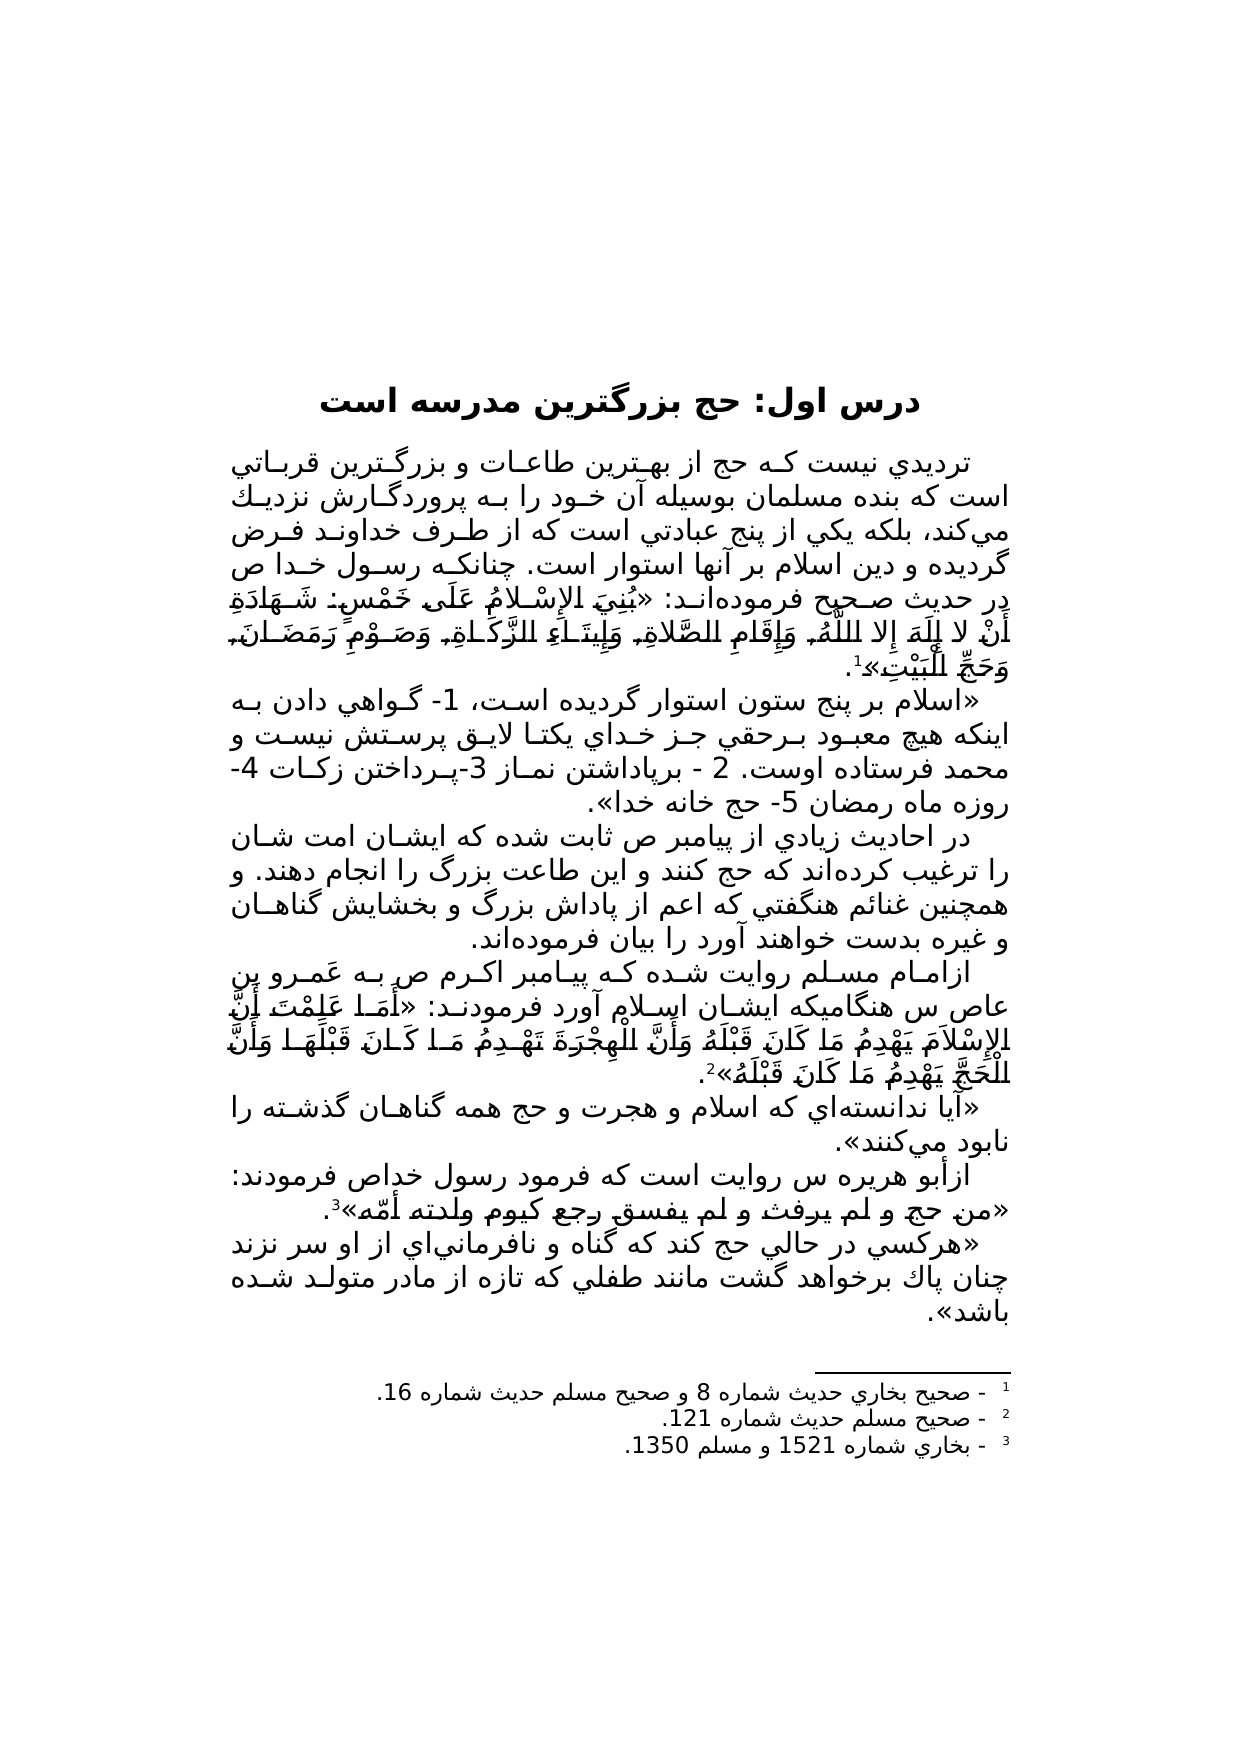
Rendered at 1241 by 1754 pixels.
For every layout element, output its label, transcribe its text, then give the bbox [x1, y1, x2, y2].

text ازأبو هريره س روايت است كه فرمود رسول خداص فرمودند: «من حج و لم يرفث و لم يفسق رجع كيوم ولدته أمّه». [230, 1159, 1010, 1227]
text ازامام مسلم روايت شده كه پيامبر اكرم ص به عَمرو بن عاص س هنگاميكه ايشان اسلام آورد فرمودند: «أَمَا عَلِمْتَ أَنَّ الإِسْلاَمَ يَهْدِمُ مَا كَانَ قَبْلَهُ وَأَنَّ الْهِجْرَةَ تَهْدِمُ مَا كَانَ قَبْلَهَا وَأَنَّ الْحَجَّ يَهْدِمُ مَا كَانَ قَبْلَهُ». [230, 955, 1010, 1091]
text «آيا ندانسته‌اي كه اسلام و هجرت و حج همه گناهان گذشته را نابود مي‌كنند». [230, 1091, 1010, 1159]
text «اسلام بر پنج ستون استوار گرديده است، 1- گواهي دادن به اينكه هيچ معبود برحقي جز خداي يكتا لايق پرستش نيست و محمد فرستاده اوست. 2 - برپاداشتن نماز 3-پرداختن زكات 4- روزه ماه رمضان 5- حج خانه خدا». [230, 683, 1010, 819]
text در احاديث زيادي از پيامبر ص ثابت شده كه ايشان امت شان را ترغيب كرده‌اند كه حج كنند و اين طاعت بزرگ را انجام دهند. و همچنين غنائم هنگفتي كه اعم از پاداش بزرگ و بخشايش گناهان و غيره بدست خواهند آورد را بيان فرموده‌اند. [230, 819, 1010, 955]
text «هركسي در حالي حج كند كه گناه و نافرماني‌اي از او سر نزند چنان پاك برخواهد گشت مانند طفلي كه تازه از مادر متولد شده باشد». [230, 1227, 1010, 1328]
text درس اول: حج بزرگترين مدرسه است [230, 382, 1010, 421]
text ترديدي نيست كه حج از بهترين طاعات و بزرگترين قرباتي است كه بنده مسلمان بوسيله آن خود را به پروردگارش نزديك مي‌كند، بلكه يكي از پنج عبادتي است كه از طرف خداوند فرض گرديده و دين اسلام بر آنها استوار است. چنانكه رسول خدا ص در حديث صحيح فرموده‌اند: «بُنِيَ الإِسْلامُ عَلَى خَمْسٍ: شَهَادَةِ أَنْ لا إِلَهَ إِلا اللَّهُ, وَإِقَامِ الصَّلاةِ, وَإِيتَاءِ الزَّكَاةِ, وَصَوْمِ رَمَضَانَ, وَحَجِّ الْبَيْتِ». [230, 446, 1010, 683]
